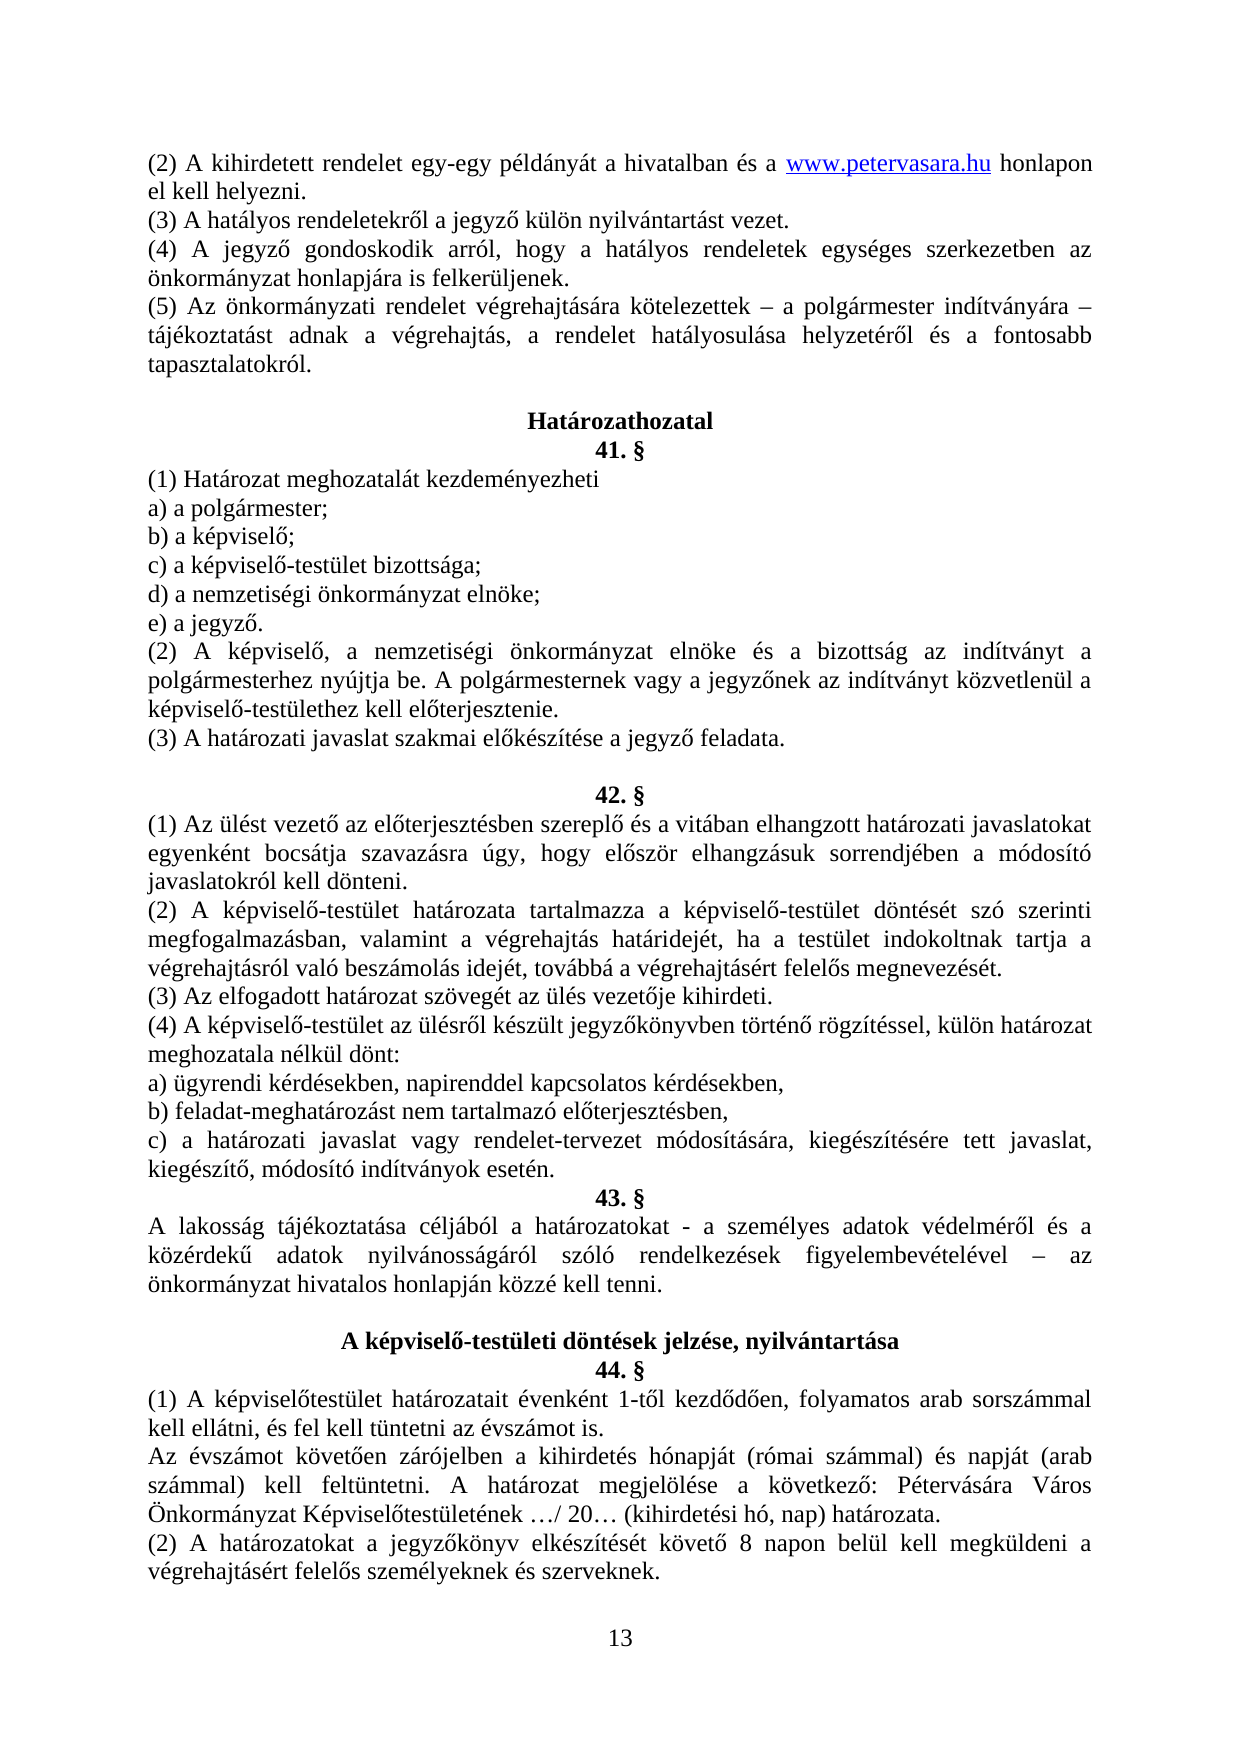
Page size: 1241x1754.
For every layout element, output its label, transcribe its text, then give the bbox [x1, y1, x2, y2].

text 41. § [148, 435, 1093, 464]
text c) a határozati javaslat vagy rendelet-tervezet módosítására, kiegészítésére tett javaslat, kiegészítő, módosító indítványok esetén. [148, 1125, 1093, 1183]
text b) feladat-meghatározást nem tartalmazó előterjesztésben, [148, 1096, 1093, 1125]
text 43. § [148, 1183, 1093, 1211]
text 42. § [148, 780, 1093, 809]
text c) a képviselő-testület bizottsága; [148, 550, 1093, 579]
text (5) Az önkormányzati rendelet végrehajtására kötelezettek – a polgármester indítványára – tájékoztatást adnak a végrehajtás, a rendelet hatályosulása helyzetéről és a fontosabb tapasztalatokról. [148, 291, 1093, 378]
text (2) A képviselő-testület határozata tartalmazza a képviselő-testület döntését szó szerinti megfogalmazásban, valamint a végrehajtás határidejét, ha a testület indokoltnak tartja a végrehajtásról való beszámolás idejét, továbbá a végrehajtásért felelős megnevezését. [148, 895, 1093, 981]
text (3) A hatályos rendeletekről a jegyző külön nyilvántartást vezet. [148, 205, 1093, 234]
text (2) A kihirdetett rendelet egy-egy példányát a hivatalban és a www.petervasara.hu honlapon el kell helyezni. [148, 148, 1093, 205]
text (1) Határozat meghozatalát kezdeményezheti [148, 464, 1093, 493]
text 44. § [148, 1355, 1093, 1384]
text (4) A képviselő-testület az ülésről készült jegyzőkönyvben történő rögzítéssel, külön határozat meghozatala nélkül dönt: [148, 1010, 1093, 1068]
text a) a polgármester; [148, 493, 1093, 521]
text (3) A határozati javaslat szakmai előkészítése a jegyző feladata. [148, 723, 1093, 751]
text a) ügyrendi kérdésekben, napirenddel kapcsolatos kérdésekben, [148, 1068, 1093, 1096]
text (1) A képviselőtestület határozatait évenként 1-től kezdődően, folyamatos arab sorszámmal kell ellátni, és fel kell tüntetni az évszámot is. [148, 1384, 1093, 1441]
text A lakosság tájékoztatása céljából a határozatokat - a személyes adatok védelméről és a közérdekű adatok nyilvánosságáról szóló rendelkezések figyelembevételével – az önkormányzat hivatalos honlapján közzé kell tenni. [148, 1211, 1093, 1298]
text b) a képviselő; [148, 521, 1093, 550]
text (2) A határozatokat a jegyzőkönyv elkészítését követő 8 napon belül kell megküldeni a végrehajtásért felelős személyeknek és szerveknek. [148, 1528, 1093, 1585]
text d) a nemzetiségi önkormányzat elnöke; [148, 579, 1093, 608]
text (4) A jegyző gondoskodik arról, hogy a hatályos rendeletek egységes szerkezetben az önkormányzat honlapjára is felkerüljenek. [148, 234, 1093, 291]
text (1) Az ülést vezető az előterjesztésben szereplő és a vitában elhangzott határozati javaslatokat egyenként bocsátja szavazásra úgy, hogy először elhangzásuk sorrendjében a módosító javaslatokról kell dönteni. [148, 809, 1093, 895]
text (2) A képviselő, a nemzetiségi önkormányzat elnöke és a bizottság az indítványt a polgármesterhez nyújtja be. A polgármesternek vagy a jegyzőnek az indítványt közvetlenül a képviselő-testülethez kell előterjesztenie. [148, 636, 1093, 723]
text A képviselő-testületi döntések jelzése, nyilvántartása [148, 1326, 1093, 1355]
text Az évszámot követően zárójelben a kihirdetés hónapját (római számmal) és napját (arab számmal) kell feltüntetni. A határozat megjelölése a következő: Pétervására Város Önkormányzat Képviselőtestületének …/ 20… (kihirdetési hó, nap) határozata. [148, 1441, 1093, 1528]
text e) a jegyző. [148, 608, 1093, 636]
text Határozathozatal [148, 406, 1093, 435]
text (3) Az elfogadott határozat szövegét az ülés vezetője kihirdeti. [148, 981, 1093, 1010]
